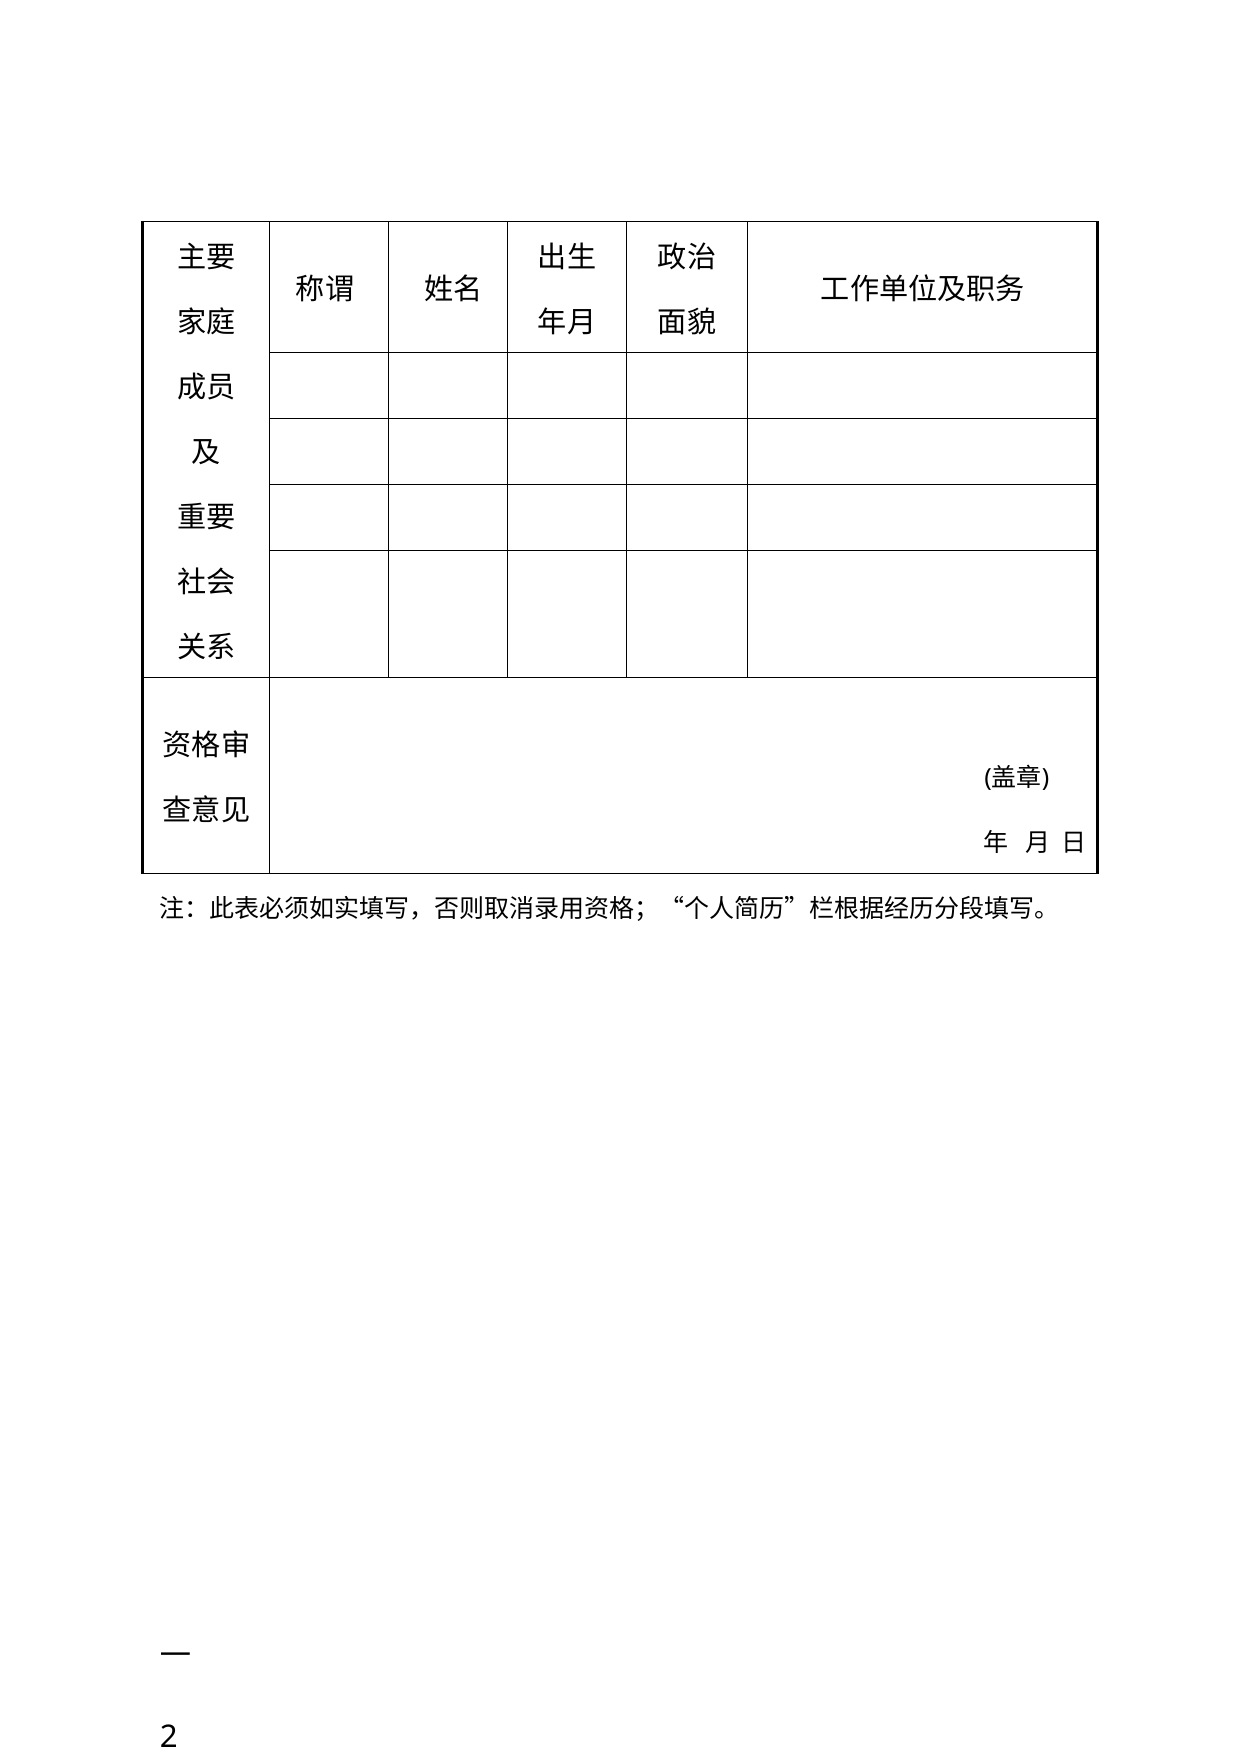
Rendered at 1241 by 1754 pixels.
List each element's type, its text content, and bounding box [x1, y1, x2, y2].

table_cell 主要 家庭 成员 及 重要 社会 关系 [144, 222, 269, 677]
table_cell [748, 353, 1096, 418]
table_cell [508, 419, 626, 484]
table_cell [270, 419, 388, 484]
table_cell 工作单位及职务 [748, 222, 1096, 352]
table_cell [627, 353, 747, 418]
table_cell [627, 419, 747, 484]
table_cell [748, 419, 1096, 484]
table_cell [748, 551, 1096, 677]
table_cell [748, 485, 1096, 550]
table_cell [270, 551, 388, 677]
table_cell [508, 485, 626, 550]
table_cell [389, 419, 507, 484]
table_cell [627, 551, 747, 677]
table_cell 资格审 查意见 [144, 678, 269, 873]
table_cell 姓名 [389, 222, 507, 352]
table_cell 政治 面貌 [627, 222, 747, 352]
table_cell 出生 年月 [508, 222, 626, 352]
table_cell [508, 551, 626, 677]
table_cell 称谓 [270, 222, 388, 352]
table_cell [508, 353, 626, 418]
table_cell [389, 485, 507, 550]
table_cell (盖章) 年 月 日 [270, 678, 1096, 873]
table_cell [627, 485, 747, 550]
text 注：此表必须如实填写，否则取消录用资格；“个人简历”栏根据经历分段填写。 [159, 874, 1081, 939]
table_cell [270, 353, 388, 418]
table_cell [389, 551, 507, 677]
table_cell [270, 485, 388, 550]
table_cell [389, 353, 507, 418]
